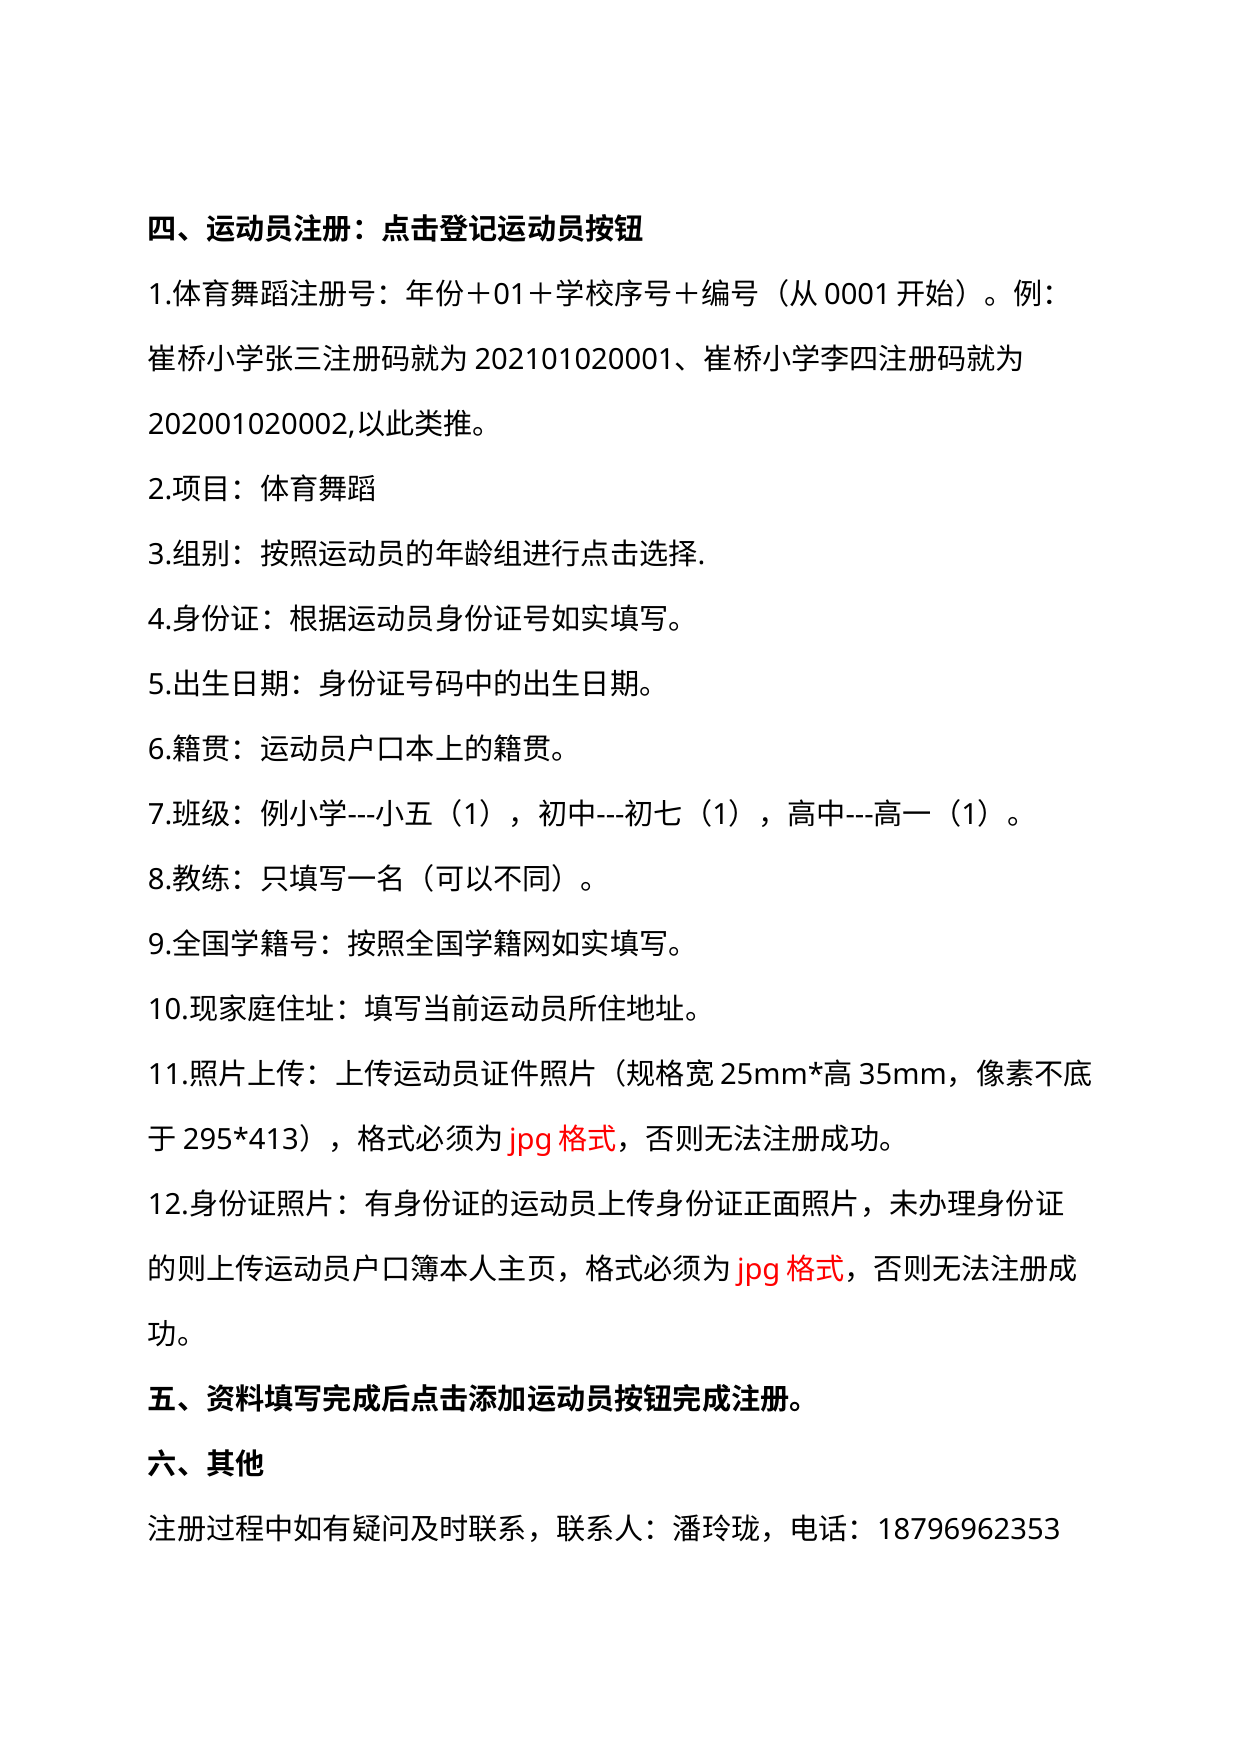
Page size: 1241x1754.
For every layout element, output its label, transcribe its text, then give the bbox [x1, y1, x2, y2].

text 7.班级：例小学---小五（1），初中---初七（1），高中---高一（1）。 [148, 779, 1092, 844]
text 6.籍贯：运动员户口本上的籍贯。 [148, 714, 1092, 779]
text 四、运动员注册：点击登记运动员按钮 [148, 194, 1092, 259]
text 8.教练：只填写一名（可以不同）。 [148, 844, 1092, 909]
text 5.出生日期：身份证号码中的出生日期。 [148, 649, 1092, 714]
text 9.全国学籍号：按照全国学籍网如实填写。 [148, 909, 1092, 974]
text 12.身份证照片：有身份证的运动员上传身份证正面照片，未办理身份证的则上传运动员户口簿本人主页，格式必须为jpg格式，否则无法注册成功。 [148, 1169, 1092, 1364]
text 4.身份证：根据运动员身份证号如实填写。 [148, 584, 1092, 649]
text 3.组别：按照运动员的年龄组进行点击选择. [148, 519, 1092, 584]
text 2.项目：体育舞蹈 [148, 454, 1092, 519]
text 六、其他 [148, 1429, 1092, 1494]
text 注册过程中如有疑问及时联系，联系人：潘玲珑，电话：18796962353 [148, 1494, 1092, 1559]
text 1.体育舞蹈注册号：年份＋01＋学校序号＋编号（从0001开始）。例：崔桥小学张三注册码就为202101020001、崔桥小学李四注册码就为202001020002,以此类推。 [148, 259, 1092, 454]
text 11.照片上传：上传运动员证件照片（规格宽25mm*高35mm，像素不底于295*413），格式必须为jpg格式，否则无法注册成功。 [148, 1039, 1092, 1169]
text 五、资料填写完成后点击添加运动员按钮完成注册。 [148, 1364, 1092, 1429]
text 10.现家庭住址：填写当前运动员所住地址。 [148, 974, 1092, 1039]
